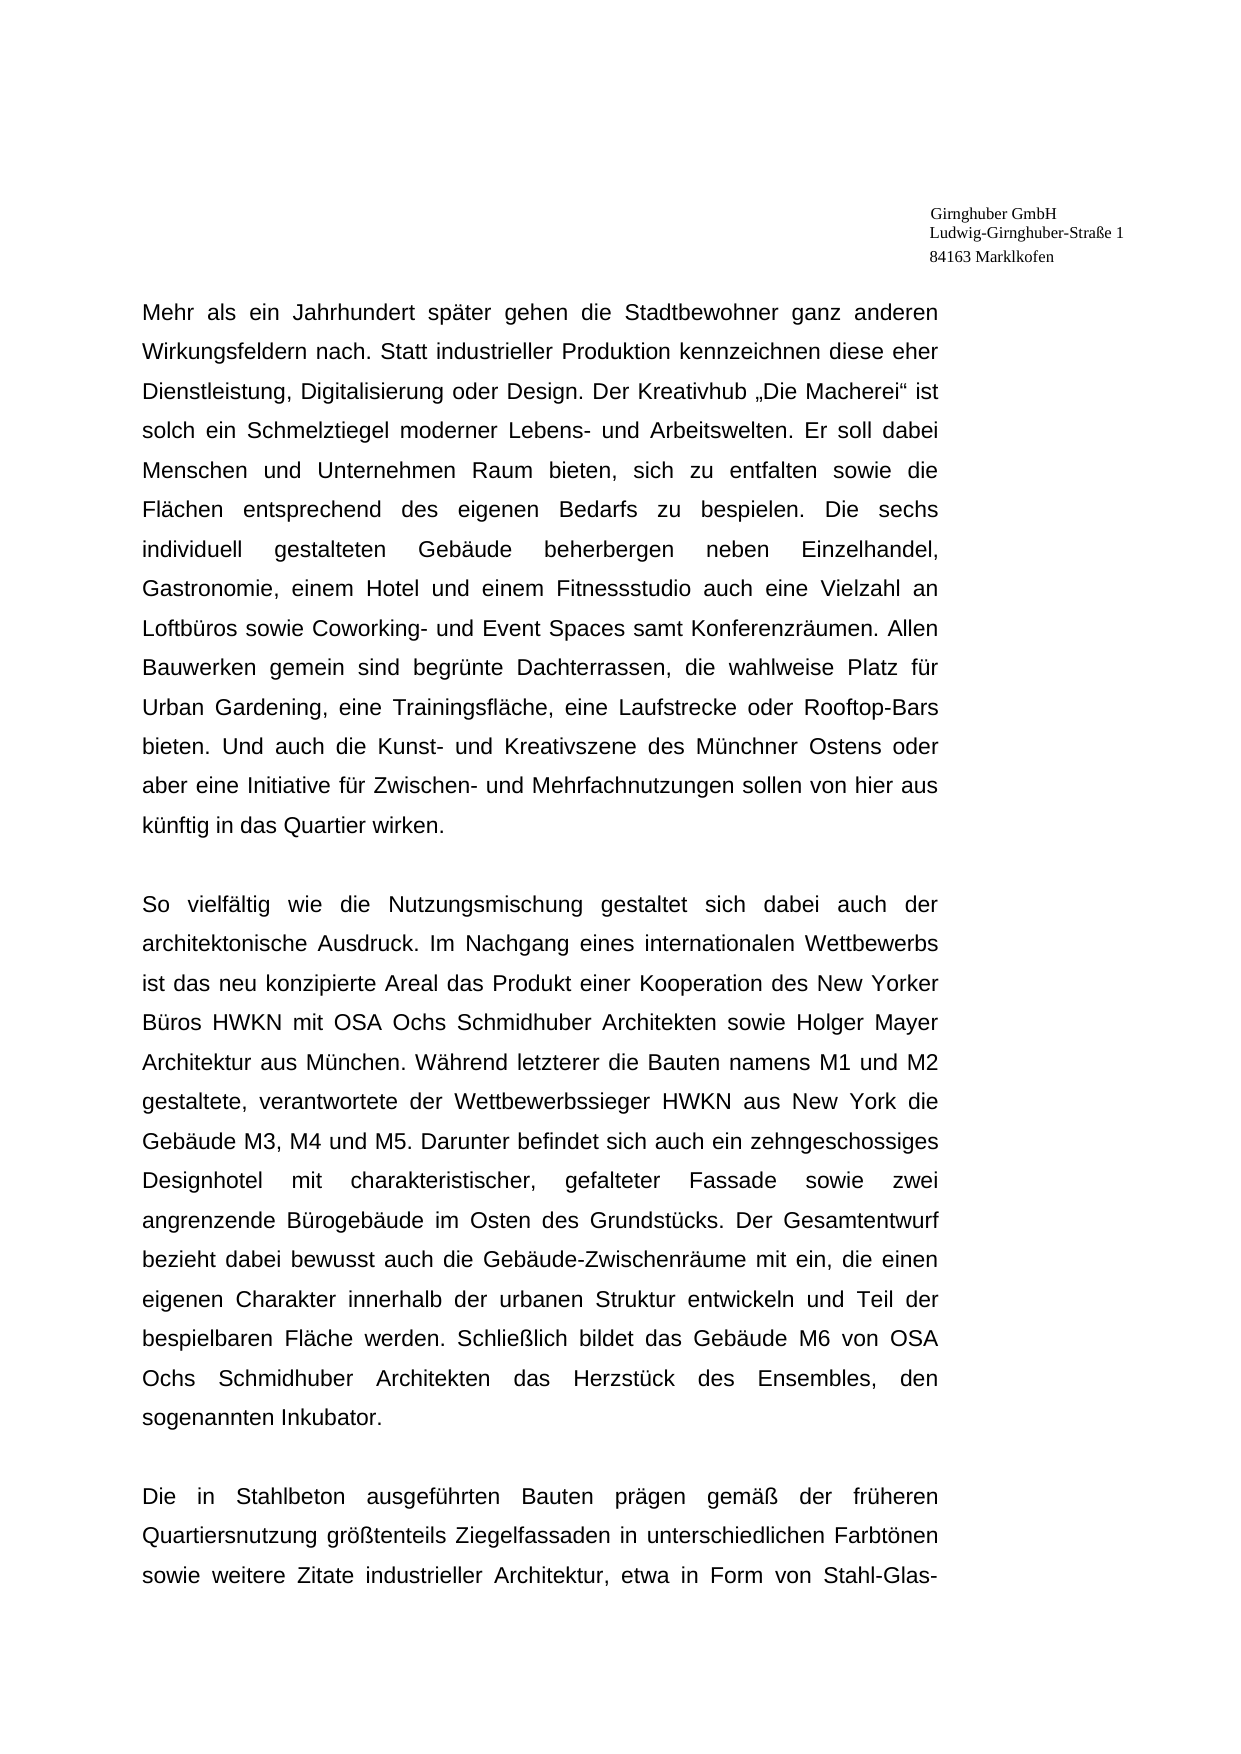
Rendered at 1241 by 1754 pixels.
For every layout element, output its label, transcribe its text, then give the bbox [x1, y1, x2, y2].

text Mehr als ein Jahrhundert später gehen die Stadtbewohner ganz anderen Wirkungsfeldern nach. Statt industrieller Produktion kennzeichnen diese eher Dienstleistung, Digitalisierung oder Design. Der Kreativhub „Die Macherei“ ist solch ein Schmelztiegel moderner Lebens- und Arbeitswelten. Er soll dabei Menschen und Unternehmen Raum bieten, sich zu entfalten sowie die Flächen entsprechend des eigenen Bedarfs zu bespielen. Die sechs individuell gestalteten Gebäude beherbergen neben Einzelhandel, Gastronomie, einem Hotel und einem Fitnessstudio auch eine Vielzahl an Loftbüros sowie Coworking- und Event Spaces samt Konferenzräumen. Allen Bauwerken gemein sind begrünte Dachterrassen, die wahlweise Platz für Urban Gardening, eine Trainingsfläche, eine Laufstrecke oder Rooftop-Bars bieten. Und auch die Kunst- und Kreativszene des Münchner Ostens oder aber eine Initiative für Zwischen- und Mehrfachnutzungen sollen von hier aus künftig in das Quartier wirken. [142, 299, 939, 838]
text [142, 1483, 939, 1588]
text So vielfältig wie die Nutzungsmischung gestaltet sich dabei auch der architektonische Ausdruck. Im Nachgang eines internationalen Wettbewerbs ist das neu konzipierte Areal das Produkt einer Kooperation des New Yorker Büros HWKN mit OSA Ochs Schmidhuber Architekten sowie Holger Mayer Architektur aus München. Während letzterer die Bauten namens M1 und M2 gestaltete, verantwortete der Wettbewerbssieger HWKN aus New York die Gebäude M3, M4 und M5. Darunter befindet sich auch ein zehngeschossiges Designhotel mit charakteristischer, gefalteter Fassade sowie zwei angrenzende Bürogebäude im Osten des Grundstücks. Der Gesamtentwurf bezieht dabei bewusst auch die Gebäude-Zwischenräume mit ein, die einen eigenen Charakter innerhalb der urbanen Struktur entwickeln und Teil der bespielbaren Fläche werden. Schließlich bildet das Gebäude M6 von OSA Ochs Schmidhuber Architekten das Herzstück des Ensembles, den sogenannten Inkubator. [142, 891, 939, 1430]
